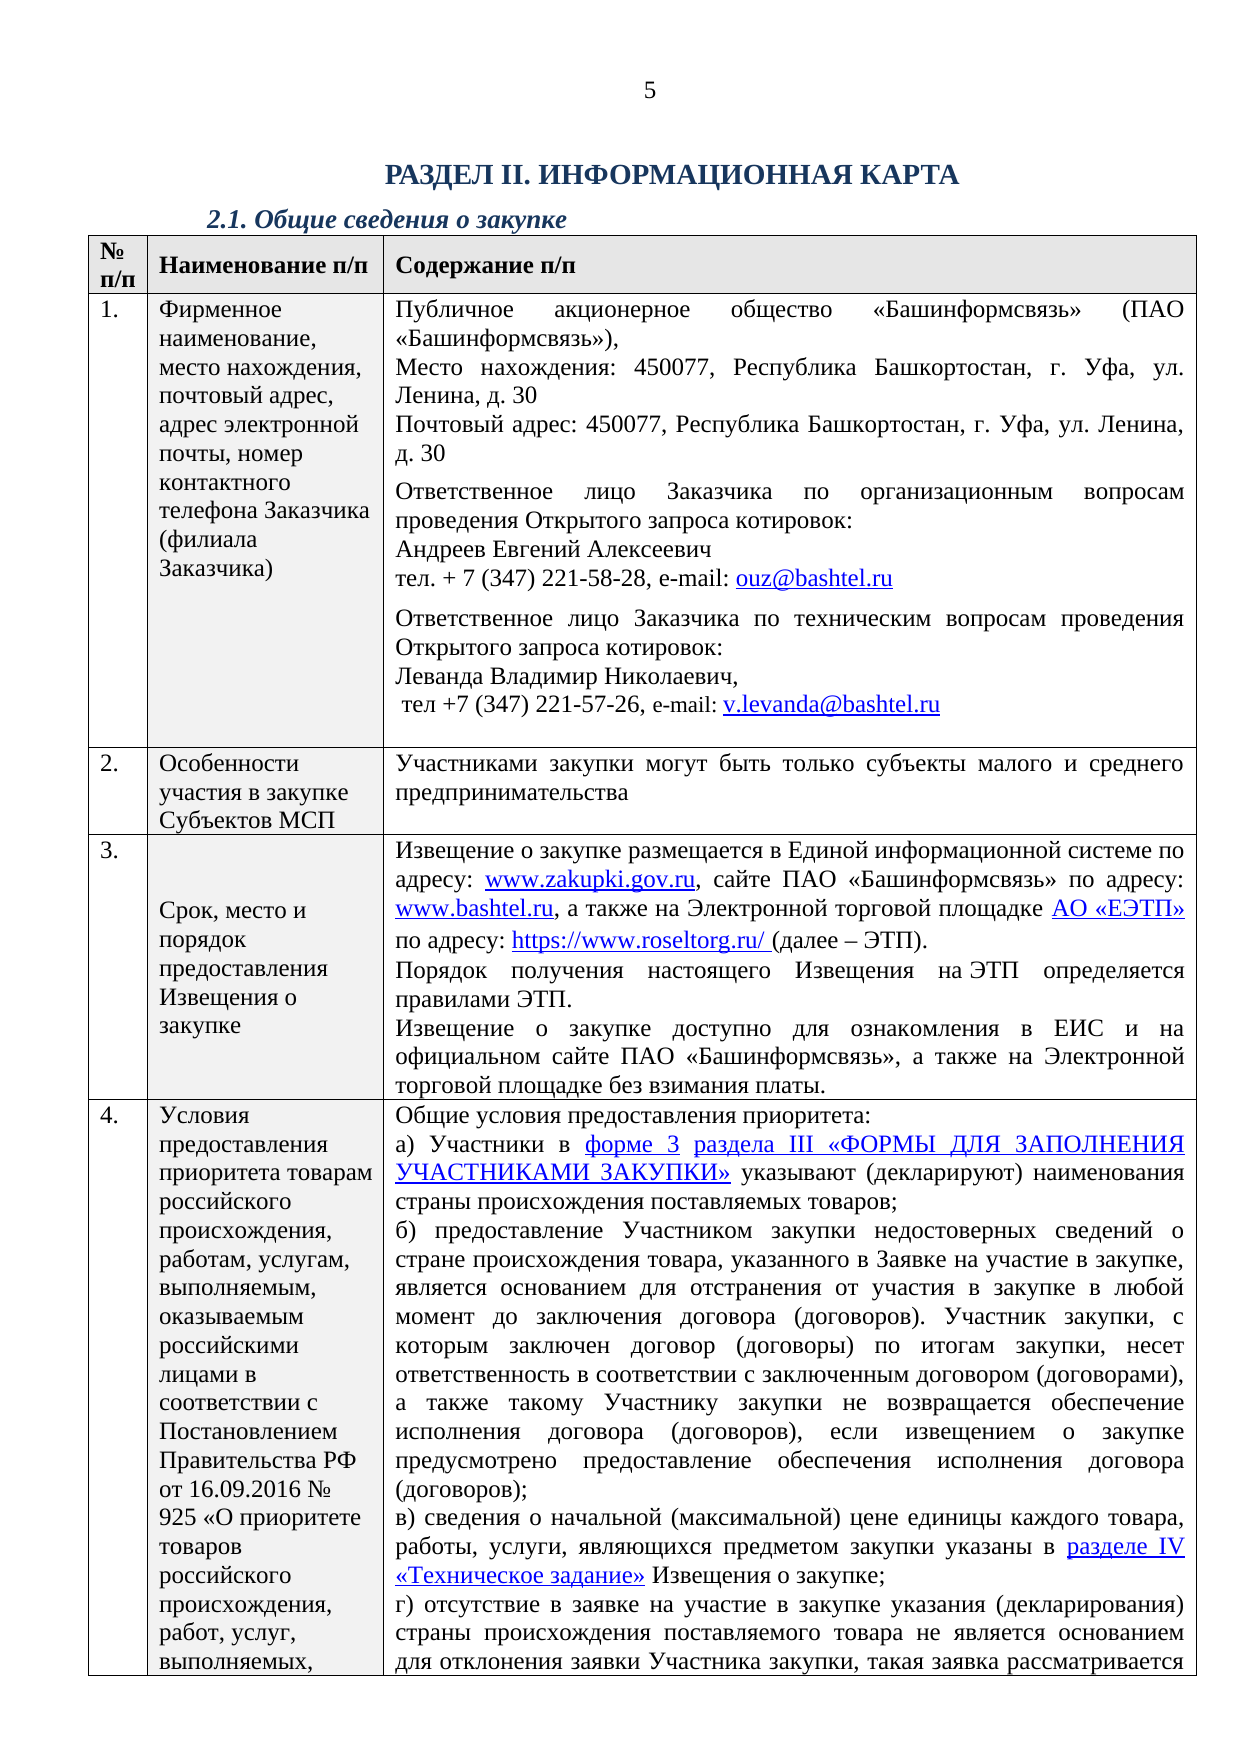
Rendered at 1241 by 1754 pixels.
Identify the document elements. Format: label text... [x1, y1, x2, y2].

subtitle 2.1. Общие сведения о закупке [207, 203, 1181, 235]
subtitle РАЗДЕЛ II. ИНФОРМАЦИОННАЯ КАРТА [163, 157, 1181, 191]
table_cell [148, 1100, 383, 1675]
table_cell [89, 748, 147, 834]
table_cell Срок, место и порядок предоставления Извещения о закупке [148, 835, 383, 1099]
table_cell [384, 1100, 1196, 1675]
table_cell Публичное акционерное общество «Башинформсвязь» (ПАО «Башинформсвязь»), Место нахождения: 450077, Республика Башкортостан, г. Уфа, ул. Ленина, д. 30 Почтовый адрес: 450077, Республика Башкортостан, г. Уфа, ул. Ленина, д. 30 Ответственное лицо Заказчика по организационным вопросам проведения Открытого запроса котировок: Андреев Евгений Алексеевич тел. + 7 (347) 221-58-28, e-mail: ouz@bashtel.ru Ответственное лицо Заказчика по техническим вопросам проведения Открытого запроса котировок: Леванда Владимир Николаевич, тел +7 (347) 221-57-26, e-mail: v.levanda@bashtel.ru [384, 294, 1196, 747]
table_cell [89, 294, 147, 747]
table_header Содержание п/п [384, 236, 1196, 293]
table_cell Фирменное наименование, место нахождения, почтовый адрес, адрес электронной почты, номер контактного телефона Заказчика (филиала Заказчика) [148, 294, 383, 747]
table_cell Особенности участия в закупке Субъектов МСП [148, 748, 383, 834]
table_header № п/п [89, 236, 147, 293]
table_cell Извещение о закупке размещается в Единой информационной системе по адресу: www.zakupki.gov.ru, сайте ПАО «Башинформсвязь» по адресу: www.bashtel.ru, а также на Электронной торговой площадке АО «ЕЭТП» по адресу: https://www.roseltorg.ru/ (далее – ЭТП). Порядок получения настоящего Извещения на ЭТП определяется правилами ЭТП. Извещение о закупке доступно для ознакомления в ЕИС и на официальном сайте ПАО «Башинформсвязь», а также на Электронной торговой площадке без взимания платы. [384, 835, 1196, 1099]
table_header Наименование п/п [148, 236, 383, 293]
table_cell [89, 835, 147, 1099]
table_cell Участниками закупки могут быть только субъекты малого и среднего предпринимательства [384, 748, 1196, 834]
table_cell [89, 1100, 147, 1675]
